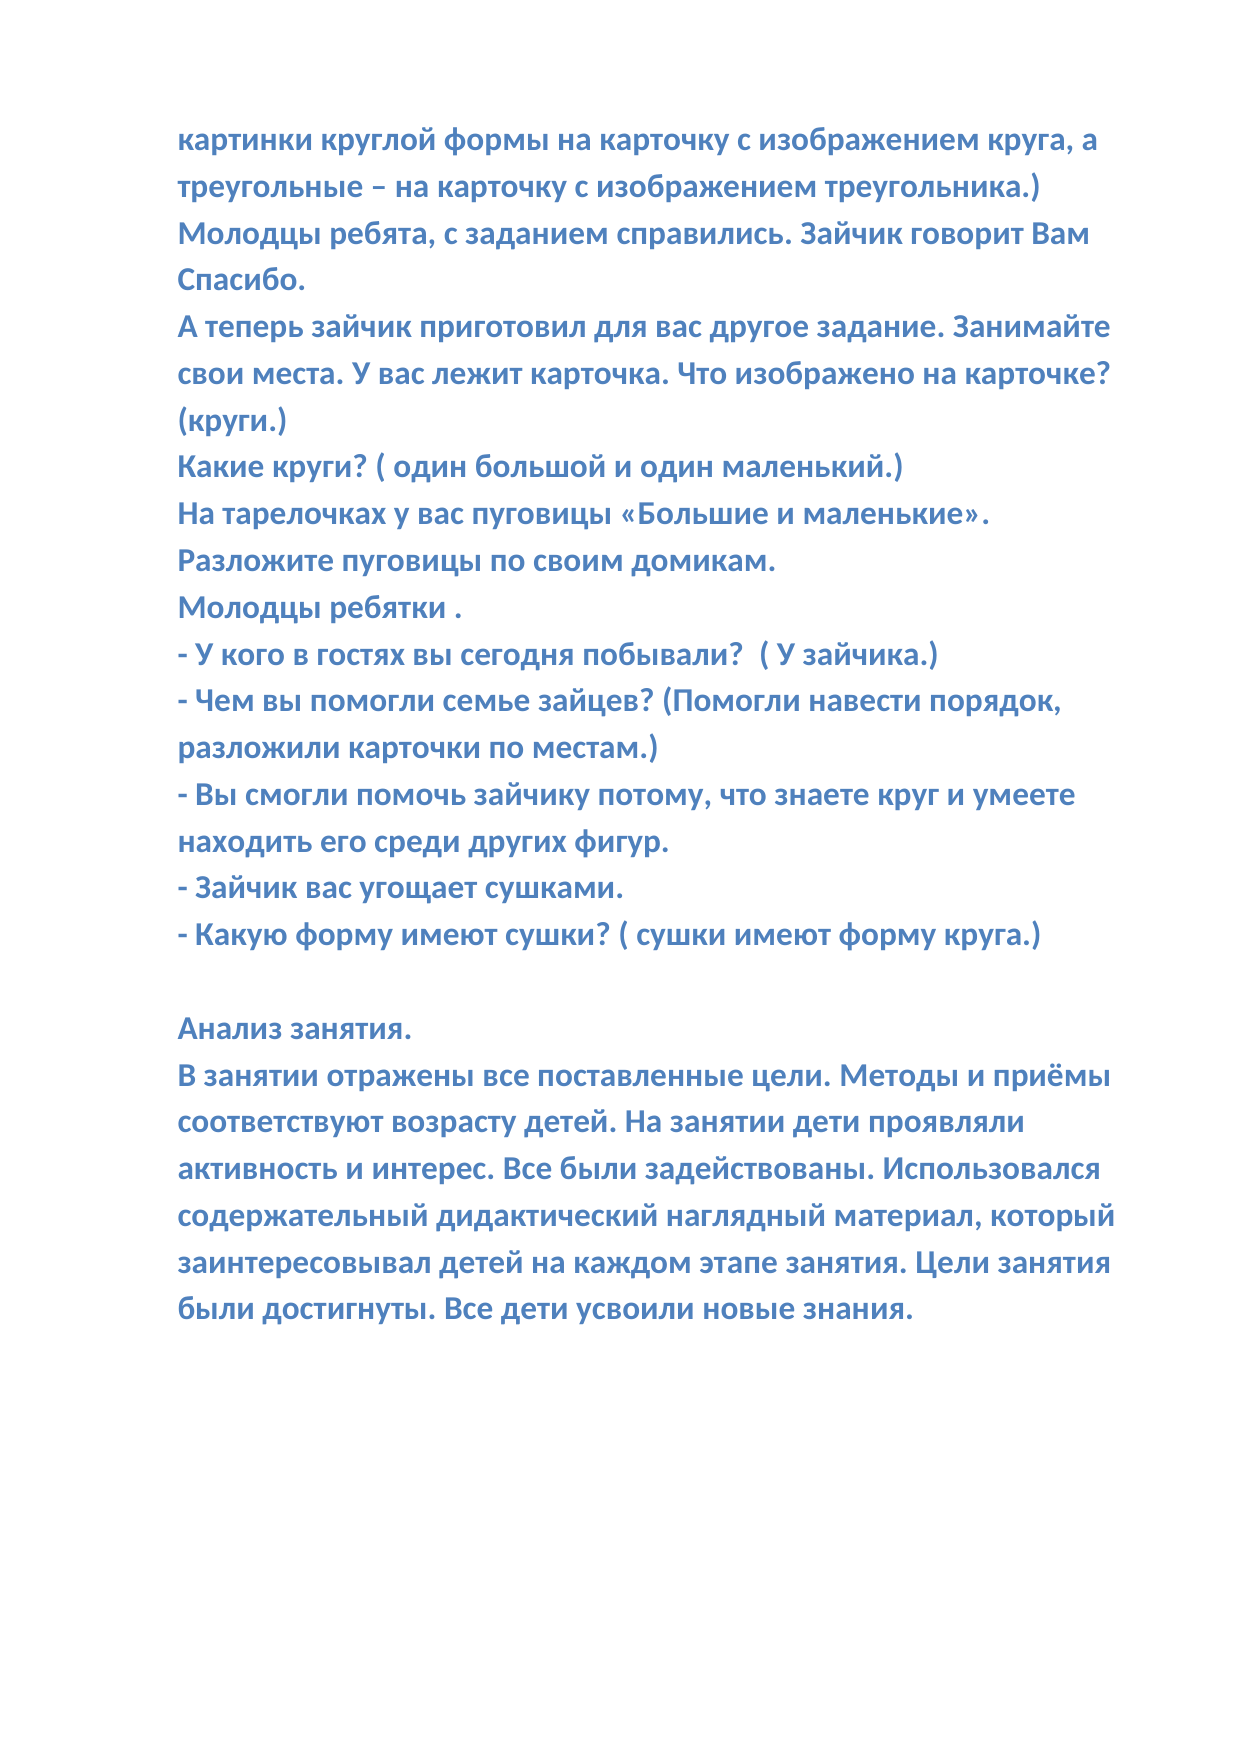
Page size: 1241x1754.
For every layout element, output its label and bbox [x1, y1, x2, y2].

text [177, 118, 1152, 1328]
